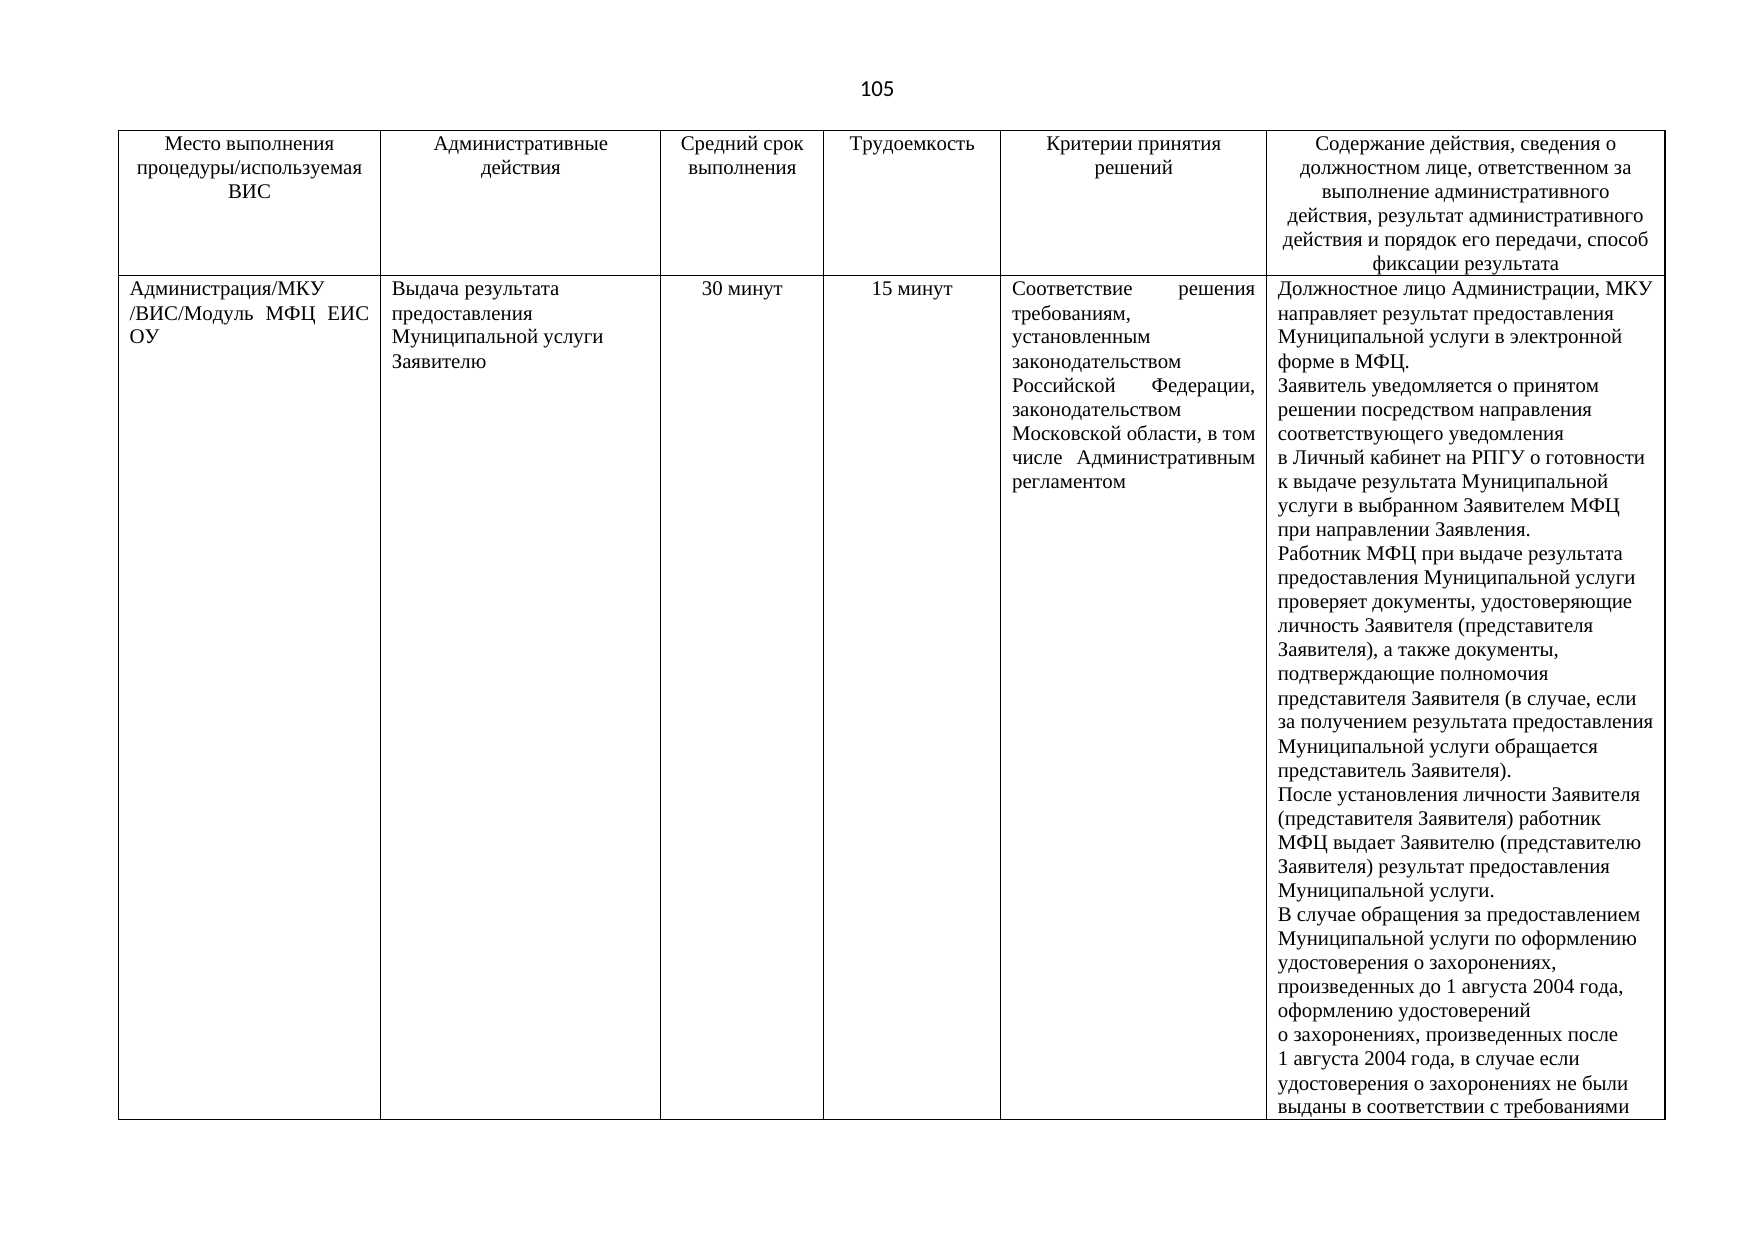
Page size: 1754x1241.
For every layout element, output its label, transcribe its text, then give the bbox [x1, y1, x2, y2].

table_cell 30 минут [661, 276, 823, 1118]
table_cell Выдача результата предоставления Муниципальной услуги Заявителю [381, 276, 660, 1118]
table_header Критерии принятия решений [1001, 131, 1266, 275]
table_header Место выполнения процедуры/используемая ВИС [119, 131, 380, 275]
table_header Административные действия [381, 131, 660, 275]
table_header Содержание действия, сведения о должностном лице, ответственном за выполнение административного действия, результат административного действия и порядок его передачи, способ фиксации результата [1267, 131, 1664, 275]
table_cell Администрация/МКУ /ВИС/Модуль МФЦ ЕИС ОУ [119, 276, 380, 1118]
table_header Трудоемкость [824, 131, 1000, 275]
table_header Средний срок выполнения [661, 131, 823, 275]
table_cell 15 минут [824, 276, 1000, 1118]
